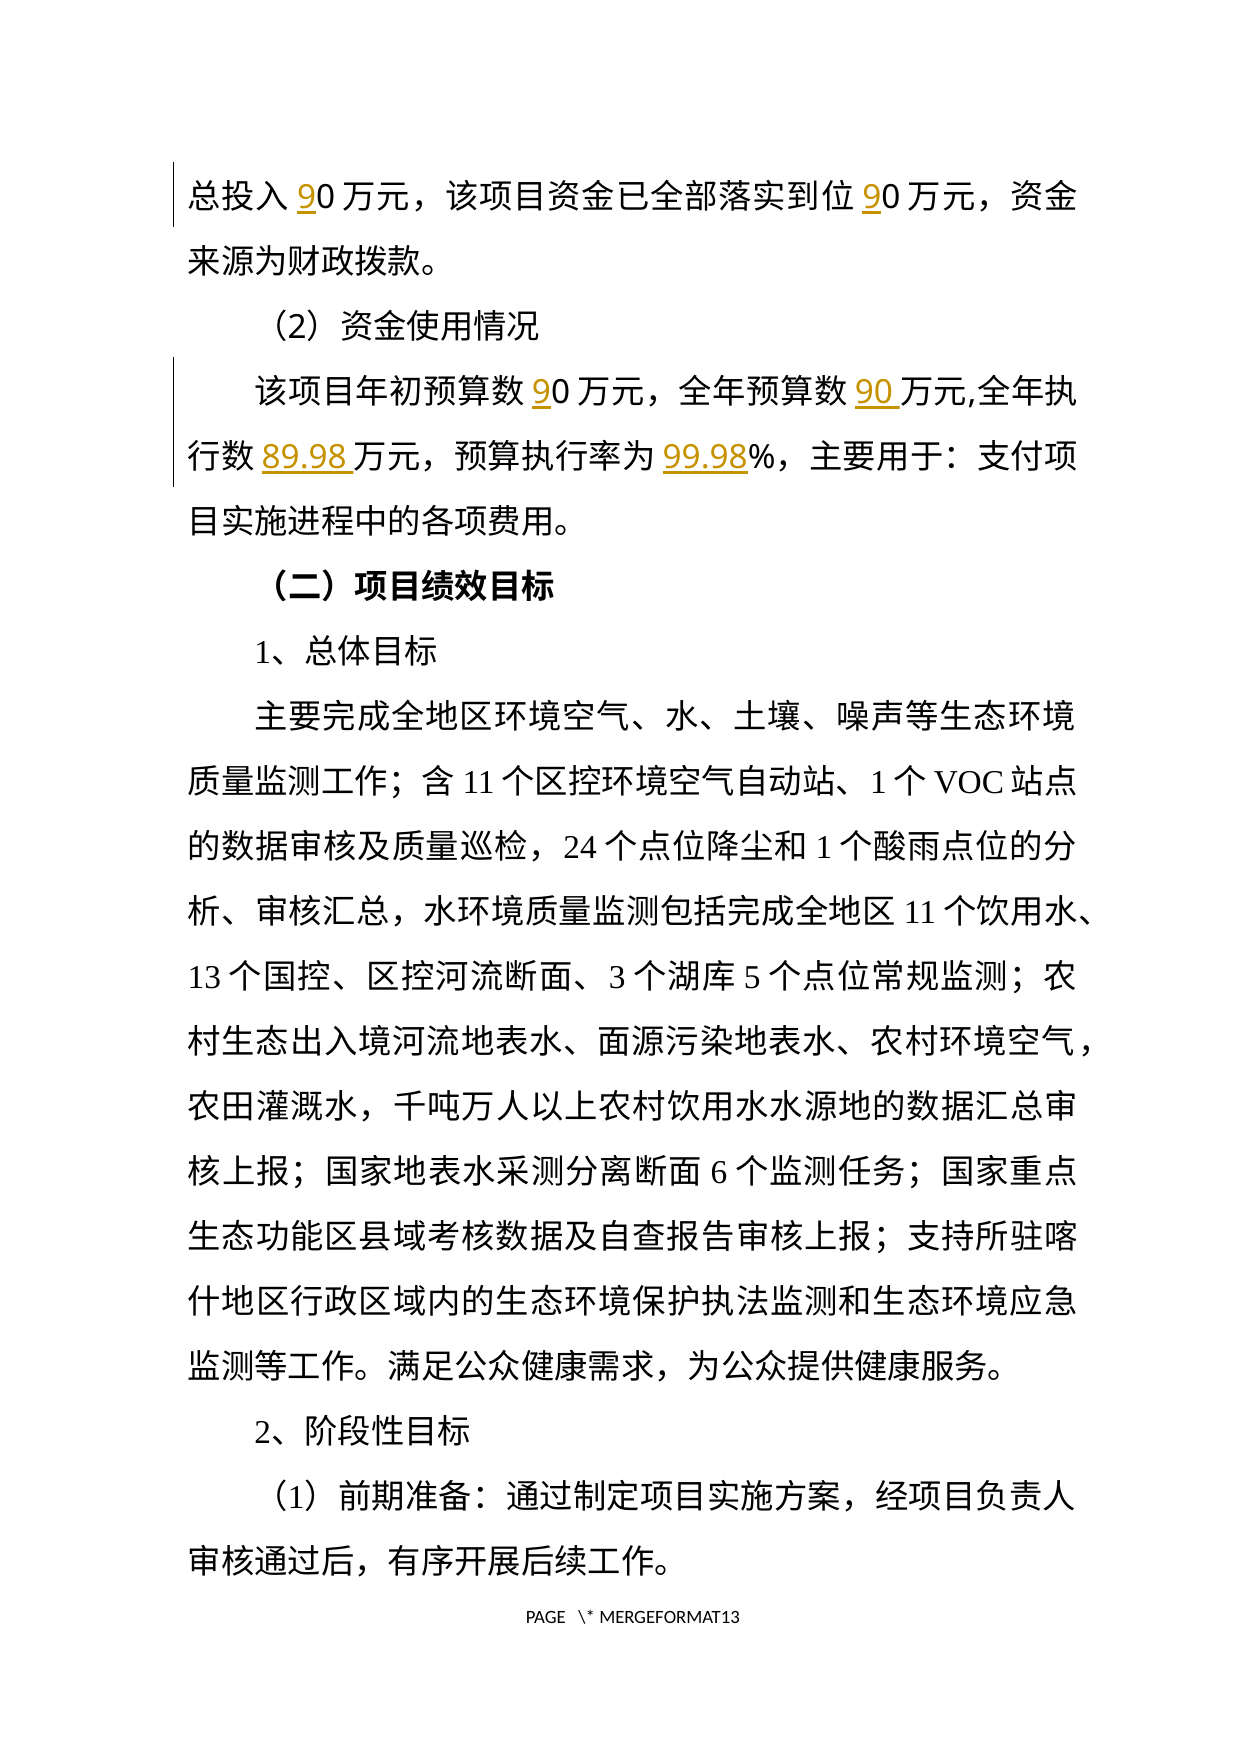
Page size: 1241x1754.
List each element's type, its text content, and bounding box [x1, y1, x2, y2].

text 2、阶段性目标 [187, 1397, 1078, 1462]
text （2）资金使用情况 [187, 292, 1078, 357]
text 1、总体目标 [187, 617, 1078, 682]
text （二）项目绩效目标 [187, 552, 1078, 617]
text 该项目年初预算数0万元，全年预算数万元,全年执行数万元，预算执行率为%，主要用于：支付项目实施进程中的各项费用。 [187, 357, 1078, 552]
text （1）前期准备：通过制定项目实施方案，经项目负责人审核通过后，有序开展后续工作。 [187, 1462, 1078, 1592]
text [187, 162, 1078, 292]
text 主要完成全地区环境空气、水、土壤、噪声等生态环境质量监测工作；含11个区控环境空气自动站、1个VOC站点的数据审核及质量巡检，24个点位降尘和1个酸雨点位的分析、审核汇总，水环境质量监测包括完成全地区11个饮用水、13个国控、区控河流断面、3个湖库5个点位常规监测；农村生态出入境河流地表水、面源污染地表水、农村环境空气，农田灌溉水，千吨万人以上农村饮用水水源地的数据汇总审核上报；国家地表水采测分离断面6个监测任务；国家重点生态功能区县域考核数据及自查报告审核上报；支持所驻喀什地区行政区域内的生态环境保护执法监测和生态环境应急监测等工作。满足公众健康需求，为公众提供健康服务。 [187, 682, 1078, 1397]
